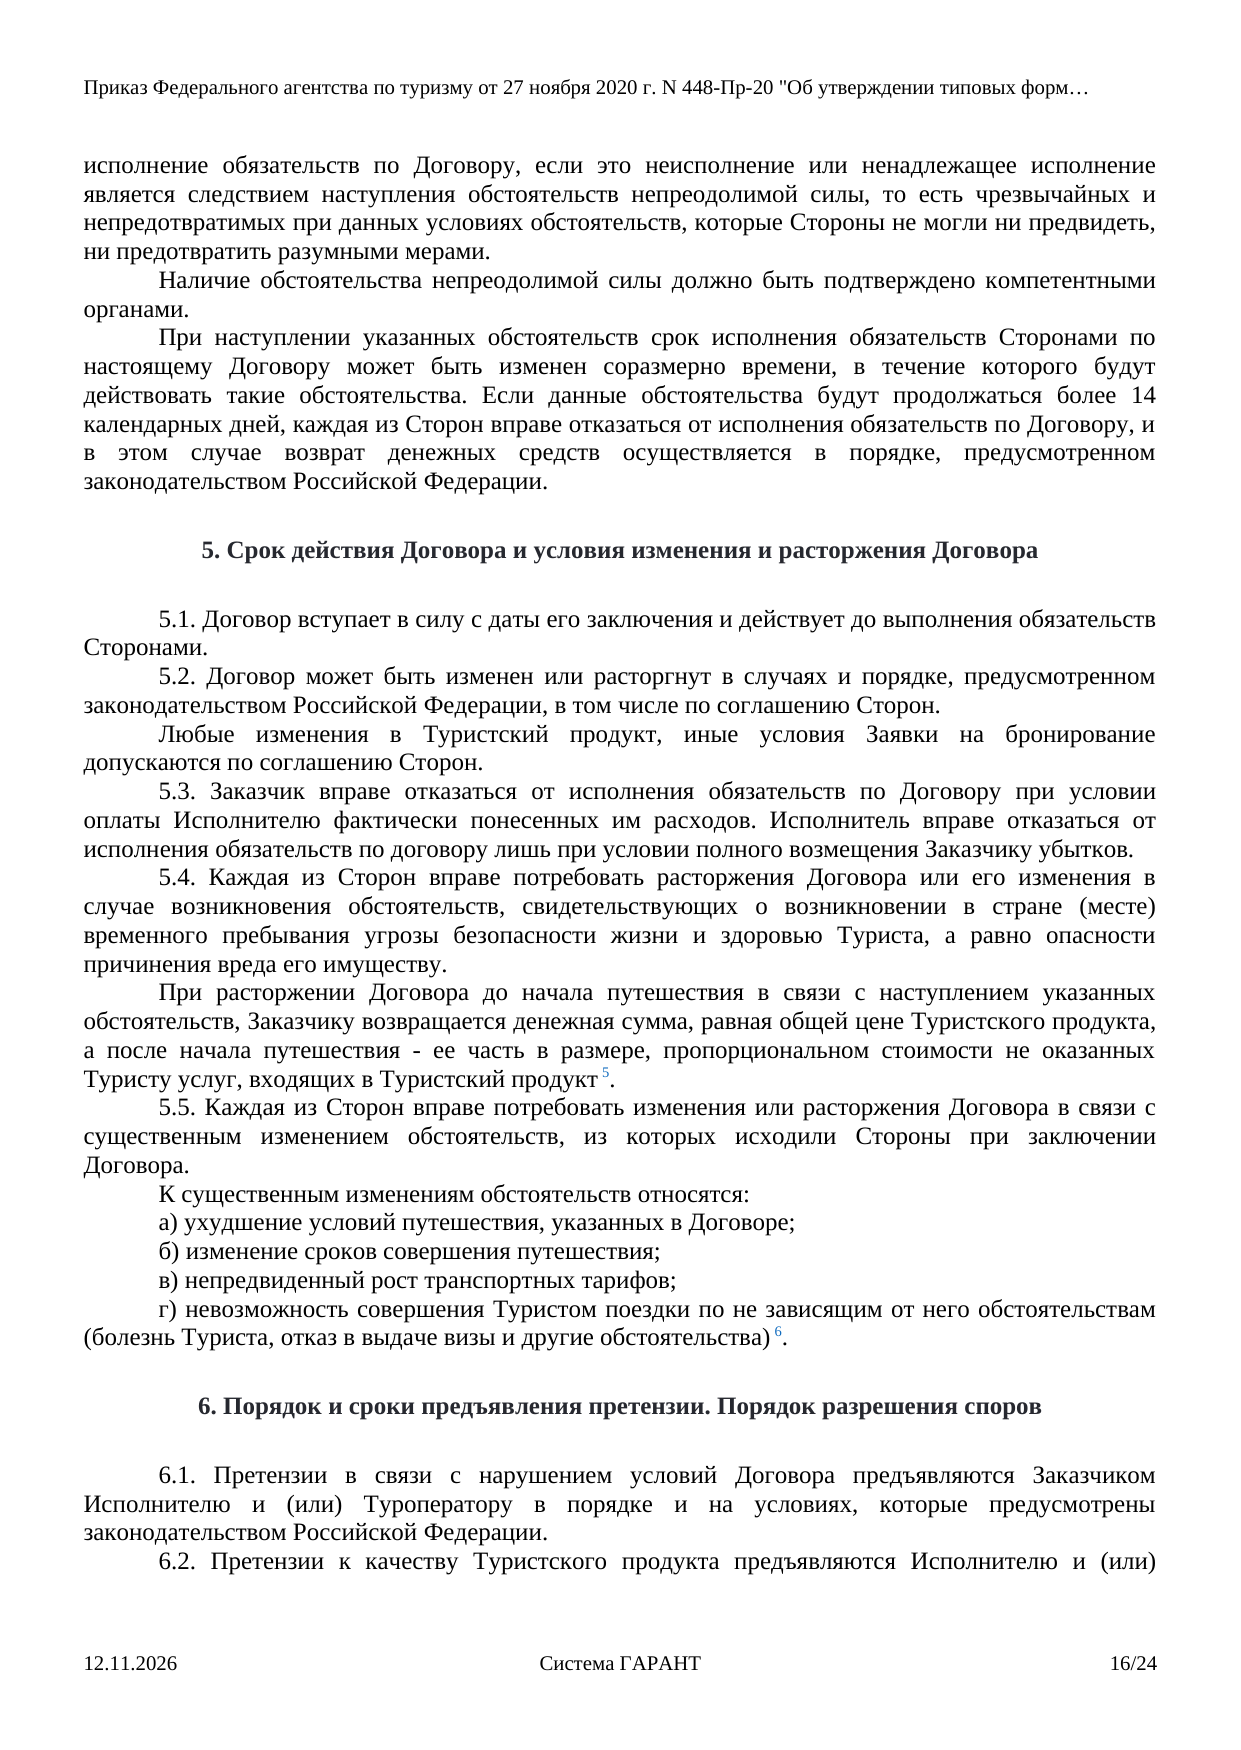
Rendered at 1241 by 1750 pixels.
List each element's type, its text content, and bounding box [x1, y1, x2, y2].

text Наличие обстоятельства непреодолимой силы должно быть подтверждено компетентными органами. [83, 265, 1157, 322]
text в) непредвиденный рост транспортных тарифов; [83, 1265, 1157, 1294]
text 6.1. Претензии в связи с нарушением условий Договора предъявляются Заказчиком Исполнителю и (или) Туроператору в порядке и на условиях, которые предусмотрены законодательством Российской Федерации. [83, 1460, 1157, 1546]
text При наступлении указанных обстоятельств срок исполнения обязательств Сторонами по настоящему Договору может быть изменен соразмерно времени, в течение которого будут действовать такие обстоятельства. Если данные обстоятельства будут продолжаться более 14 календарных дней, каждая из Сторон вправе отказаться от исполнения обязательств по Договору, и в этом случае возврат денежных средств осуществляется в порядке, предусмотренном законодательством Российской Федерации. [83, 322, 1157, 495]
text 5.2. Договор может быть изменен или расторгнут в случаях и порядке, предусмотренном законодательством Российской Федерации, в том числе по соглашению Сторон. [83, 661, 1157, 719]
text 5.3. Заказчик вправе отказаться от исполнения обязательств по Договору при условии оплаты Исполнителю фактически понесенных им расходов. Исполнитель вправе отказаться от исполнения обязательств по договору лишь при условии полного возмещения Заказчику убытков. [83, 776, 1157, 862]
text а) ухудшение условий путешествия, указанных в Договоре; [83, 1207, 1157, 1236]
text б) изменение сроков совершения путешествия; [83, 1236, 1157, 1265]
text При расторжении Договора до начала путешествия в связи с наступлением указанных обстоятельств, Заказчику возвращается денежная сумма, равная общей цене Туристского продукта, а после начала путешествия - ее часть в размере, пропорциональном стоимости не оказанных Туристу услуг, входящих в Туристский продукт 5. [83, 977, 1157, 1092]
subtitle 5. Срок действия Договора и условия изменения и расторжения Договора [83, 535, 1157, 564]
text г) невозможность совершения Туристом поездки по не зависящим от него обстоятельствам (болезнь Туриста, отказ в выдаче визы и другие обстоятельства) 6. [83, 1294, 1157, 1351]
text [83, 1546, 1157, 1575]
text 5.4. Каждая из Сторон вправе потребовать расторжения Договора или его изменения в случае возникновения обстоятельств, свидетельствующих о возникновении в стране (месте) временного пребывания угрозы безопасности жизни и здоровью Туриста, а равно опасности причинения вреда его имуществу. [83, 862, 1157, 977]
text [83, 150, 1157, 265]
subtitle 6. Порядок и сроки предъявления претензии. Порядок разрешения споров [83, 1391, 1157, 1420]
text Любые изменения в Туристский продукт, иные условия Заявки на бронирование допускаются по соглашению Сторон. [83, 719, 1157, 776]
text 5.5. Каждая из Сторон вправе потребовать изменения или расторжения Договора в связи с существенным изменением обстоятельств, из которых исходили Стороны при заключении Договора. [83, 1092, 1157, 1179]
text К существенным изменениям обстоятельств относятся: [83, 1179, 1157, 1207]
text 5.1. Договор вступает в силу с даты его заключения и действует до выполнения обязательств Сторонами. [83, 604, 1157, 661]
